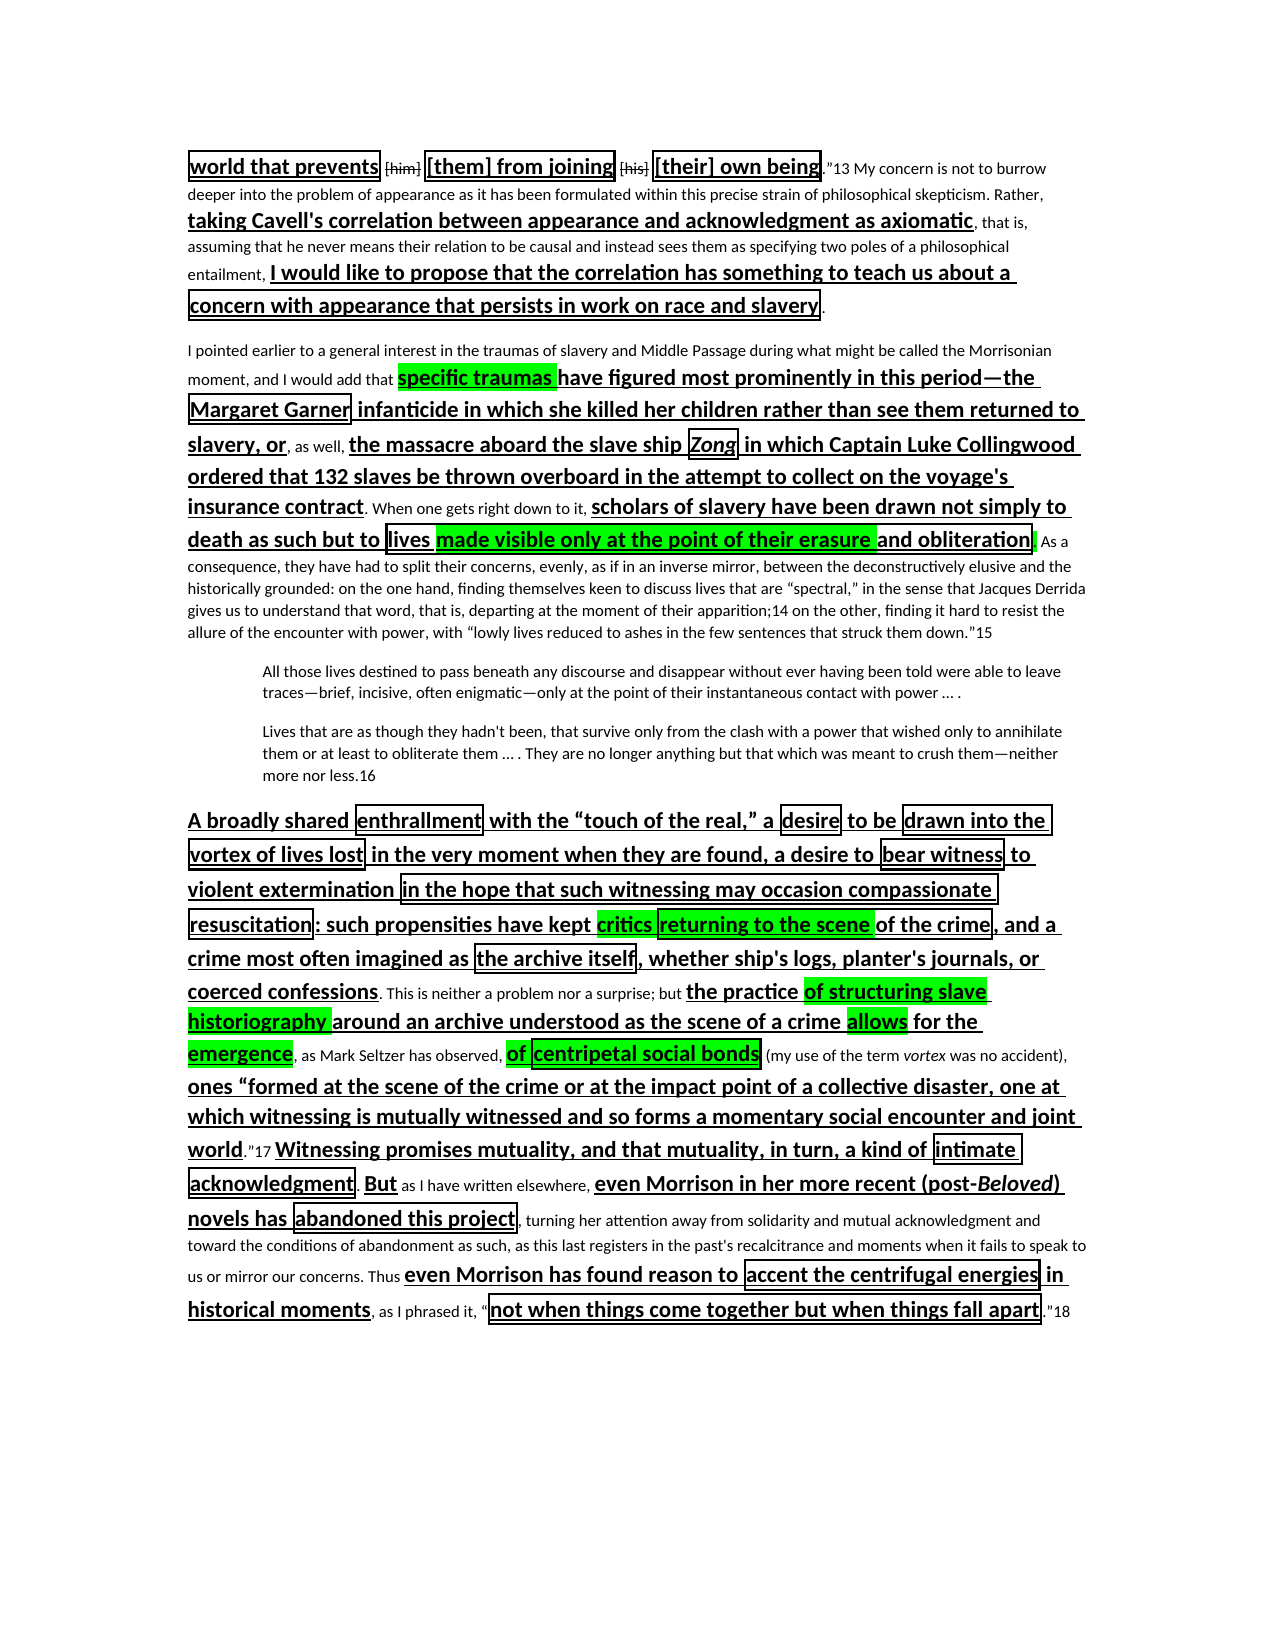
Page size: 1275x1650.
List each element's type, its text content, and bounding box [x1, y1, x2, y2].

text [187, 150, 1087, 321]
text Lives that are as though they hadn't been, that survive only from the clash with a power that wished only to annihilate them or at least to obliterate them … . They are no longer anything but that which was meant to crush them—neither more nor less.16 [262, 721, 1087, 785]
text I pointed earlier to a general interest in the traumas of slavery and Middle Passage during what might be called the Morrisonian moment, and I would add that specific traumas have figured most prominently in this period—the Margaret Garner infanticide in which she killed her children rather than see them returned to slavery, or, as well, the massacre aboard the slave ship Zong in which Captain Luke Collingwood ordered that 132 slaves be thrown overboard in the attempt to collect on the voyage's insurance contract. When one gets right down to it, scholars of slavery have been drawn not simply to death as such but to lives made visible only at the point of their erasure and obliteration. As a consequence, they have had to split their concerns, evenly, as if in an inverse mirror, between the deconstructively elusive and the historically grounded: on the one hand, finding themselves keen to discuss lives that are “spectral,” in the sense that Jacques Derrida gives us to understand that word, that is, departing at the moment of their apparition;14 on the other, finding it hard to resist the allure of the encounter with power, with “lowly lives reduced to ashes in the few sentences that struck them down.”15 [187, 340, 1087, 643]
text All those lives destined to pass beneath any discourse and disappear without ever having been told were able to leave traces—brief, incisive, often enigmatic—only at the point of their instantaneous contact with power … . [262, 661, 1087, 703]
text A broadly shared enthrallment with the “touch of the real,” a desire to be drawn into the vortex of lives lost in the very moment when they are found, a desire to bear witness to violent extermination in the hope that such witnessing may occasion compassionate resuscitation: such propensities have kept critics returning to the scene of the crime, and a crime most often imagined as the archive itself, whether ship's logs, planter's journals, or coerced confessions. This is neither a problem nor a surprise; but the practice of structuring slave historiography around an archive understood as the scene of a crime allows for the emergence, as Mark Seltzer has observed, of centripetal social bonds (my use of the term vortex was no accident), ones “formed at the scene of the crime or at the impact point of a collective disaster, one at which witnessing is mutually witnessed and so forms a momentary social encounter and joint world.”17 Witnessing promises mutuality, and that mutuality, in turn, a kind of intimate acknowledgment. But as I have written elsewhere, even Morrison in her more recent (post-Beloved) novels has abandoned this project, turning her attention away from solidarity and mutual acknowledgment and toward the conditions of abandonment as such, as this last registers in the past's recalcitrance and moments when it fails to speak to us or mirror our concerns. Thus even Morrison has found reason to accent the centrifugal energies in historical moments, as I phrased it, “not when things come together but when things fall apart.”18 [187, 804, 1087, 1325]
